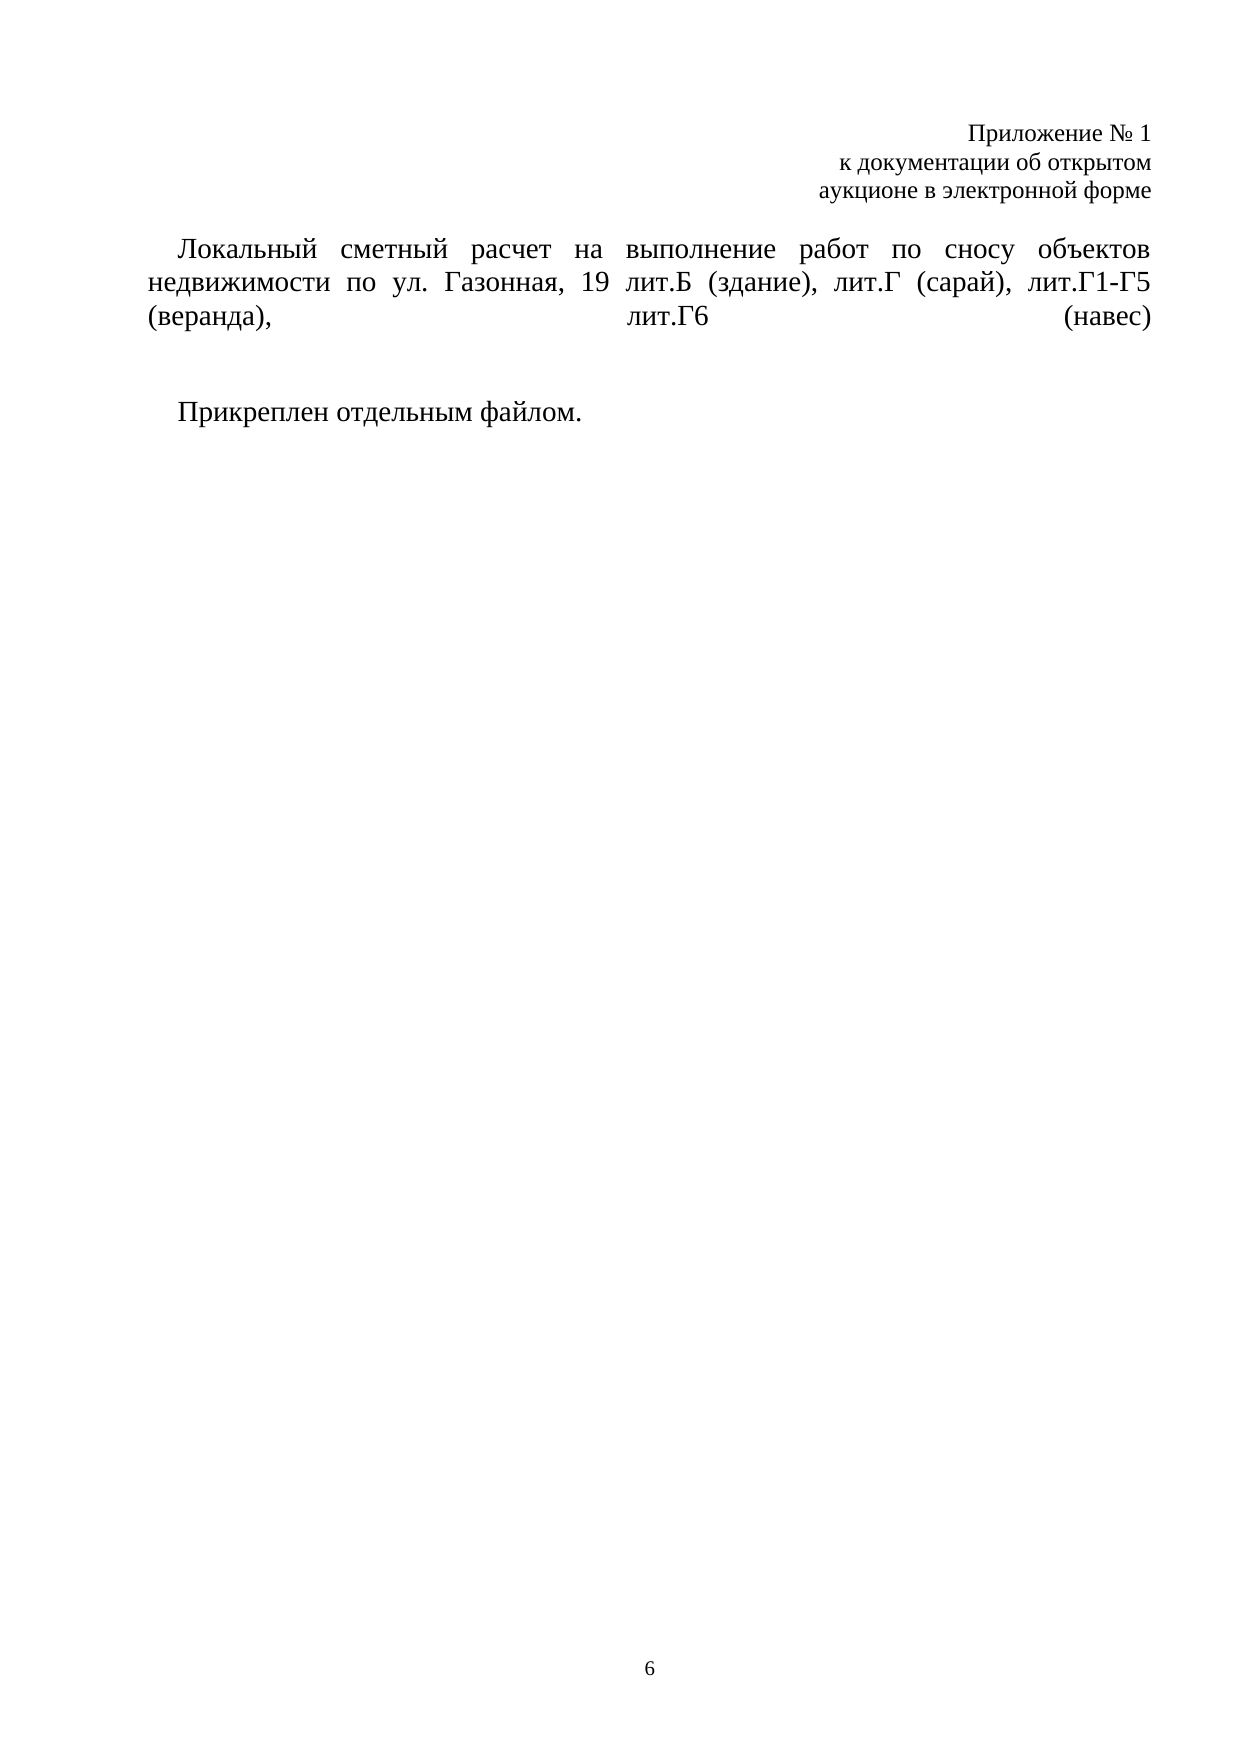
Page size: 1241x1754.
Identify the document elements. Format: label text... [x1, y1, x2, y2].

text Локальный сметный расчет на выполнение работ по сносу объектов недвижимости по ул. Газонная, 19 лит.Б (здание), лит.Г (сарай), лит.Г1-Г5 (веранда), лит.Г6 (навес) [148, 231, 1152, 360]
text аукционе в электронной форме [148, 176, 1152, 204]
text к документации об открытом [148, 147, 1152, 176]
text Прикреплен отдельным файлом. [148, 394, 1152, 427]
text Приложение № 1 [148, 118, 1152, 147]
